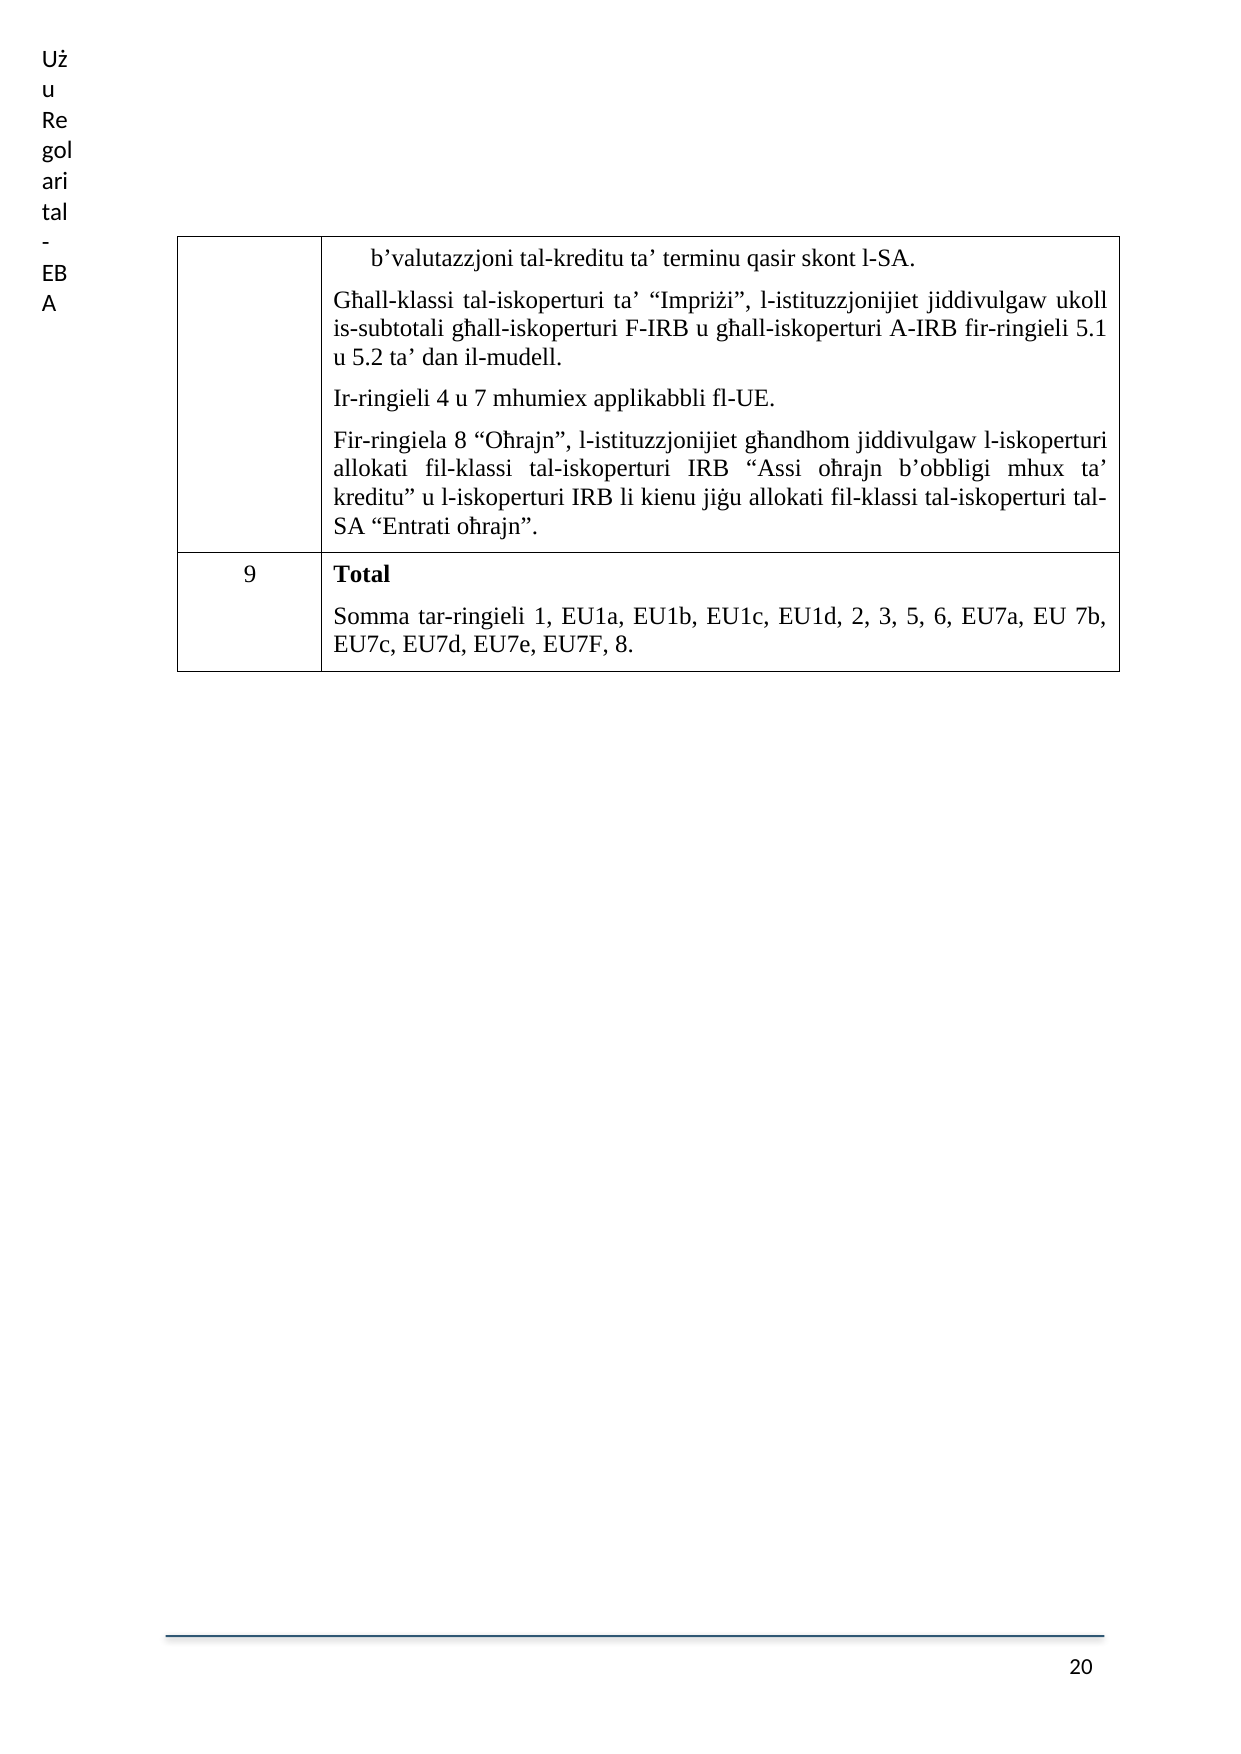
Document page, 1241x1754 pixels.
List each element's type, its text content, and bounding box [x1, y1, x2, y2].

table_cell Total Somma tar-ringieli 1, EU1a, EU1b, EU1c, EU1d, 2, 3, 5, 6, EU7a, EU 7b, EU7c, EU7d, EU7e, EU7F, 8. [322, 553, 1119, 671]
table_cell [178, 237, 321, 552]
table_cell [322, 237, 1119, 552]
table_cell 9 [178, 553, 321, 671]
